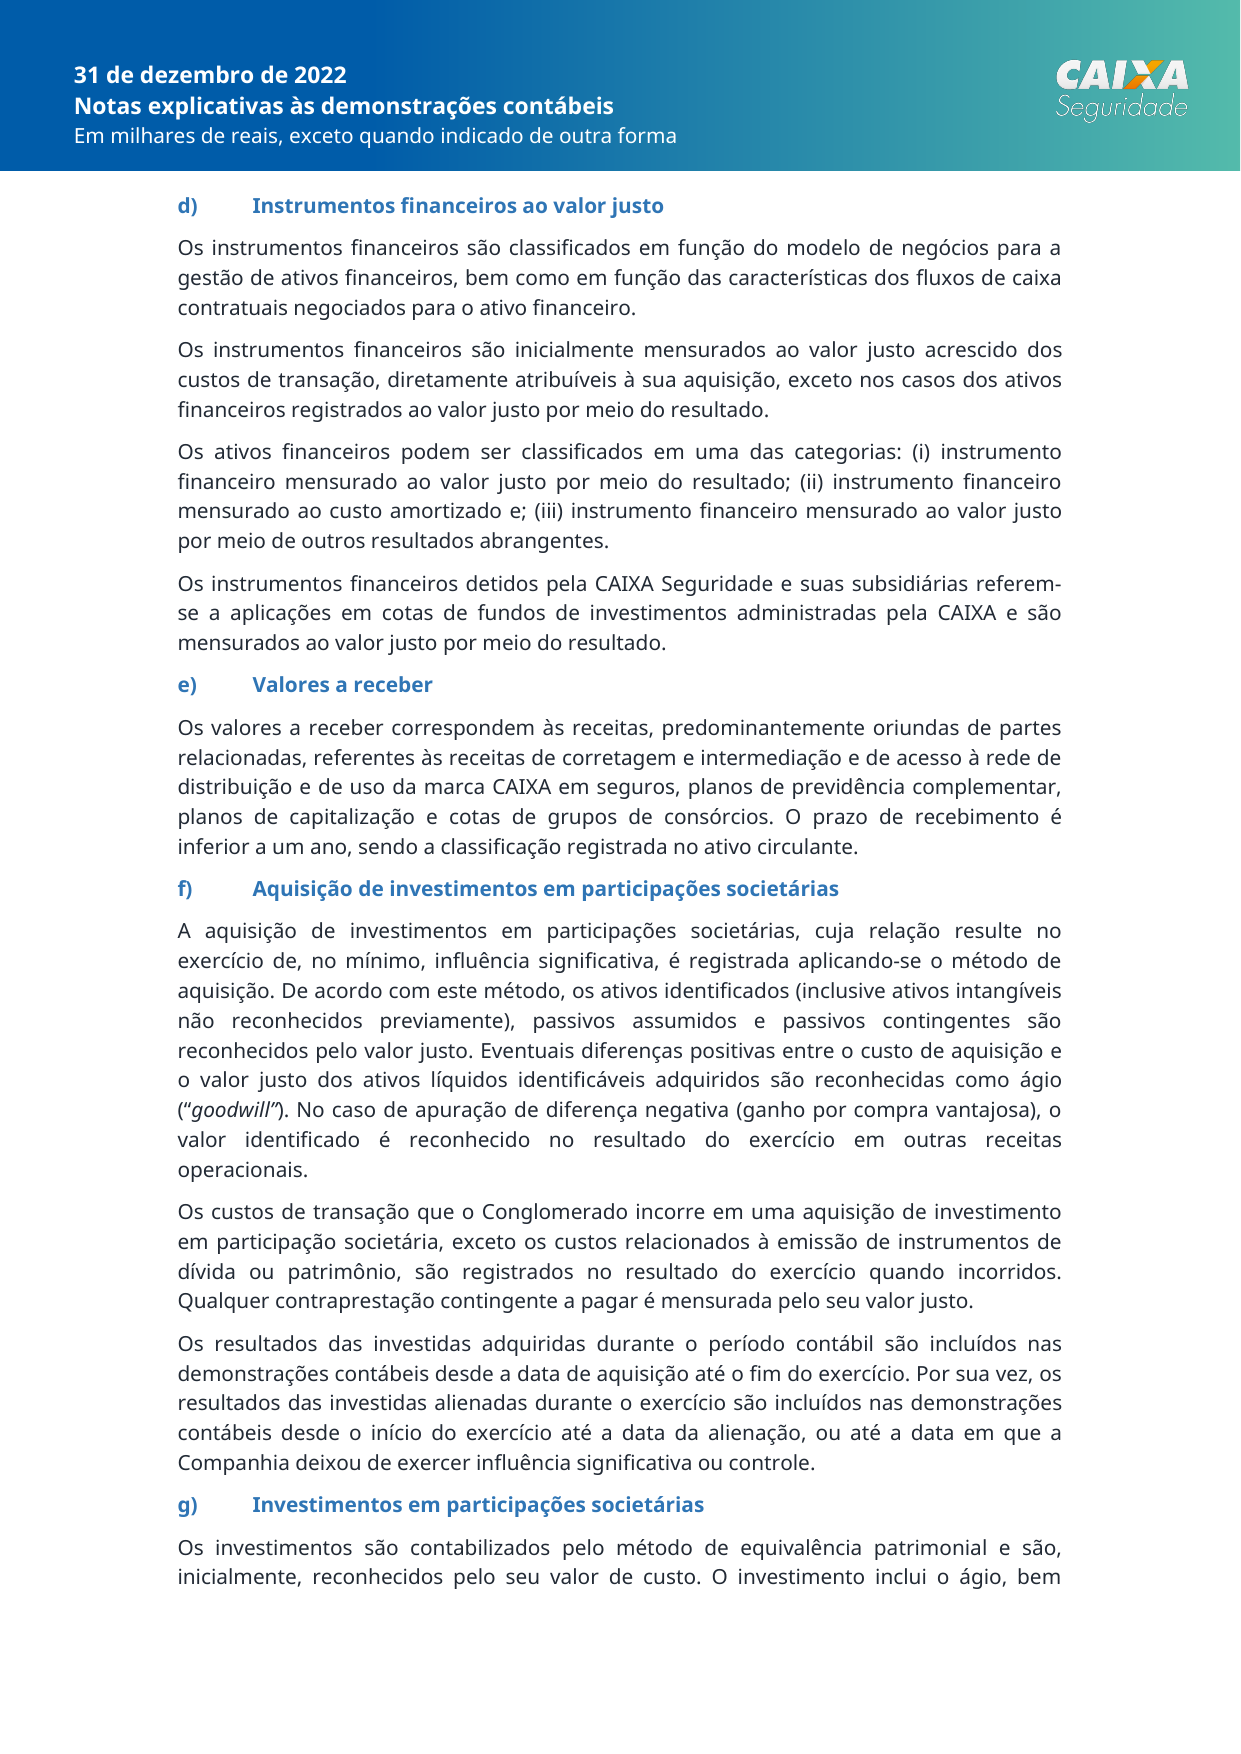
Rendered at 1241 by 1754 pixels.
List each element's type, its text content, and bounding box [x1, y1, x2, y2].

text Os resultados das investidas adquiridas durante o período contábil são incluídos nas demonstrações contábeis desde a data de aquisição até o fim do exercício. Por sua vez, os resultados das investidas alienadas durante o exercício são incluídos nas demonstrações contábeis desde o início do exercício até a data da alienação, ou até a data em que a Companhia deixou de exercer influência significativa ou controle. [177, 1329, 1063, 1476]
text Os ativos financeiros podem ser classificados em uma das categorias: (i) instrumento financeiro mensurado ao valor justo por meio do resultado; (ii) instrumento financeiro mensurado ao custo amortizado e; (iii) instrumento financeiro mensurado ao valor justo por meio de outros resultados abrangentes. [177, 437, 1063, 555]
text Os instrumentos financeiros detidos pela CAIXA Seguridade e suas subsidiárias referem-se a aplicações em cotas de fundos de investimentos administradas pela CAIXA e são mensurados ao valor justo por meio do resultado. [177, 569, 1063, 657]
picture [1054, 59, 1190, 124]
text A aquisição de investimentos em participações societárias, cuja relação resulte no exercício de, no mínimo, influência significativa, é registrada aplicando-se o método de aquisição. De acordo com este método, os ativos identificados (inclusive ativos intangíveis não reconhecidos previamente), passivos assumidos e passivos contingentes são reconhecidos pelo valor justo. Eventuais diferenças positivas entre o custo de aquisição e o valor justo dos ativos líquidos identificáveis adquiridos são reconhecidas como ágio (“goodwill”). No caso de apuração de diferença negativa (ganho por compra vantajosa), o valor identificado é reconhecido no resultado do exercício em outras receitas operacionais. [177, 917, 1063, 1183]
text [177, 1533, 1063, 1591]
text Os instrumentos financeiros são classificados em função do modelo de negócios para a gestão de ativos financeiros, bem como em função das características dos fluxos de caixa contratuais negociados para o ativo financeiro. [177, 233, 1063, 321]
list Aquisição de investimentos em participações societárias [177, 874, 1063, 903]
list Valores a receber [177, 671, 1063, 699]
list Instrumentos financeiros ao valor justo [177, 191, 1063, 219]
text Os custos de transação que o Conglomerado incorre em uma aquisição de investimento em participação societária, exceto os custos relacionados à emissão de instrumentos de dívida ou patrimônio, são registrados no resultado do exercício quando incorridos. Qualquer contraprestação contingente a pagar é mensurada pelo seu valor justo. [177, 1197, 1063, 1315]
text Os valores a receber correspondem às receitas, predominantemente oriundas de partes relacionadas, referentes às receitas de corretagem e intermediação e de acesso à rede de distribuição e de uso da marca CAIXA em seguros, planos de previdência complementar, planos de capitalização e cotas de grupos de consórcios. O prazo de recebimento é inferior a um ano, sendo a classificação registrada no ativo circulante. [177, 713, 1063, 860]
text Os instrumentos financeiros são inicialmente mensurados ao valor justo acrescido dos custos de transação, diretamente atribuíveis à sua aquisição, exceto nos casos dos ativos financeiros registrados ao valor justo por meio do resultado. [177, 335, 1063, 423]
list Investimentos em participações societárias [177, 1490, 1063, 1519]
